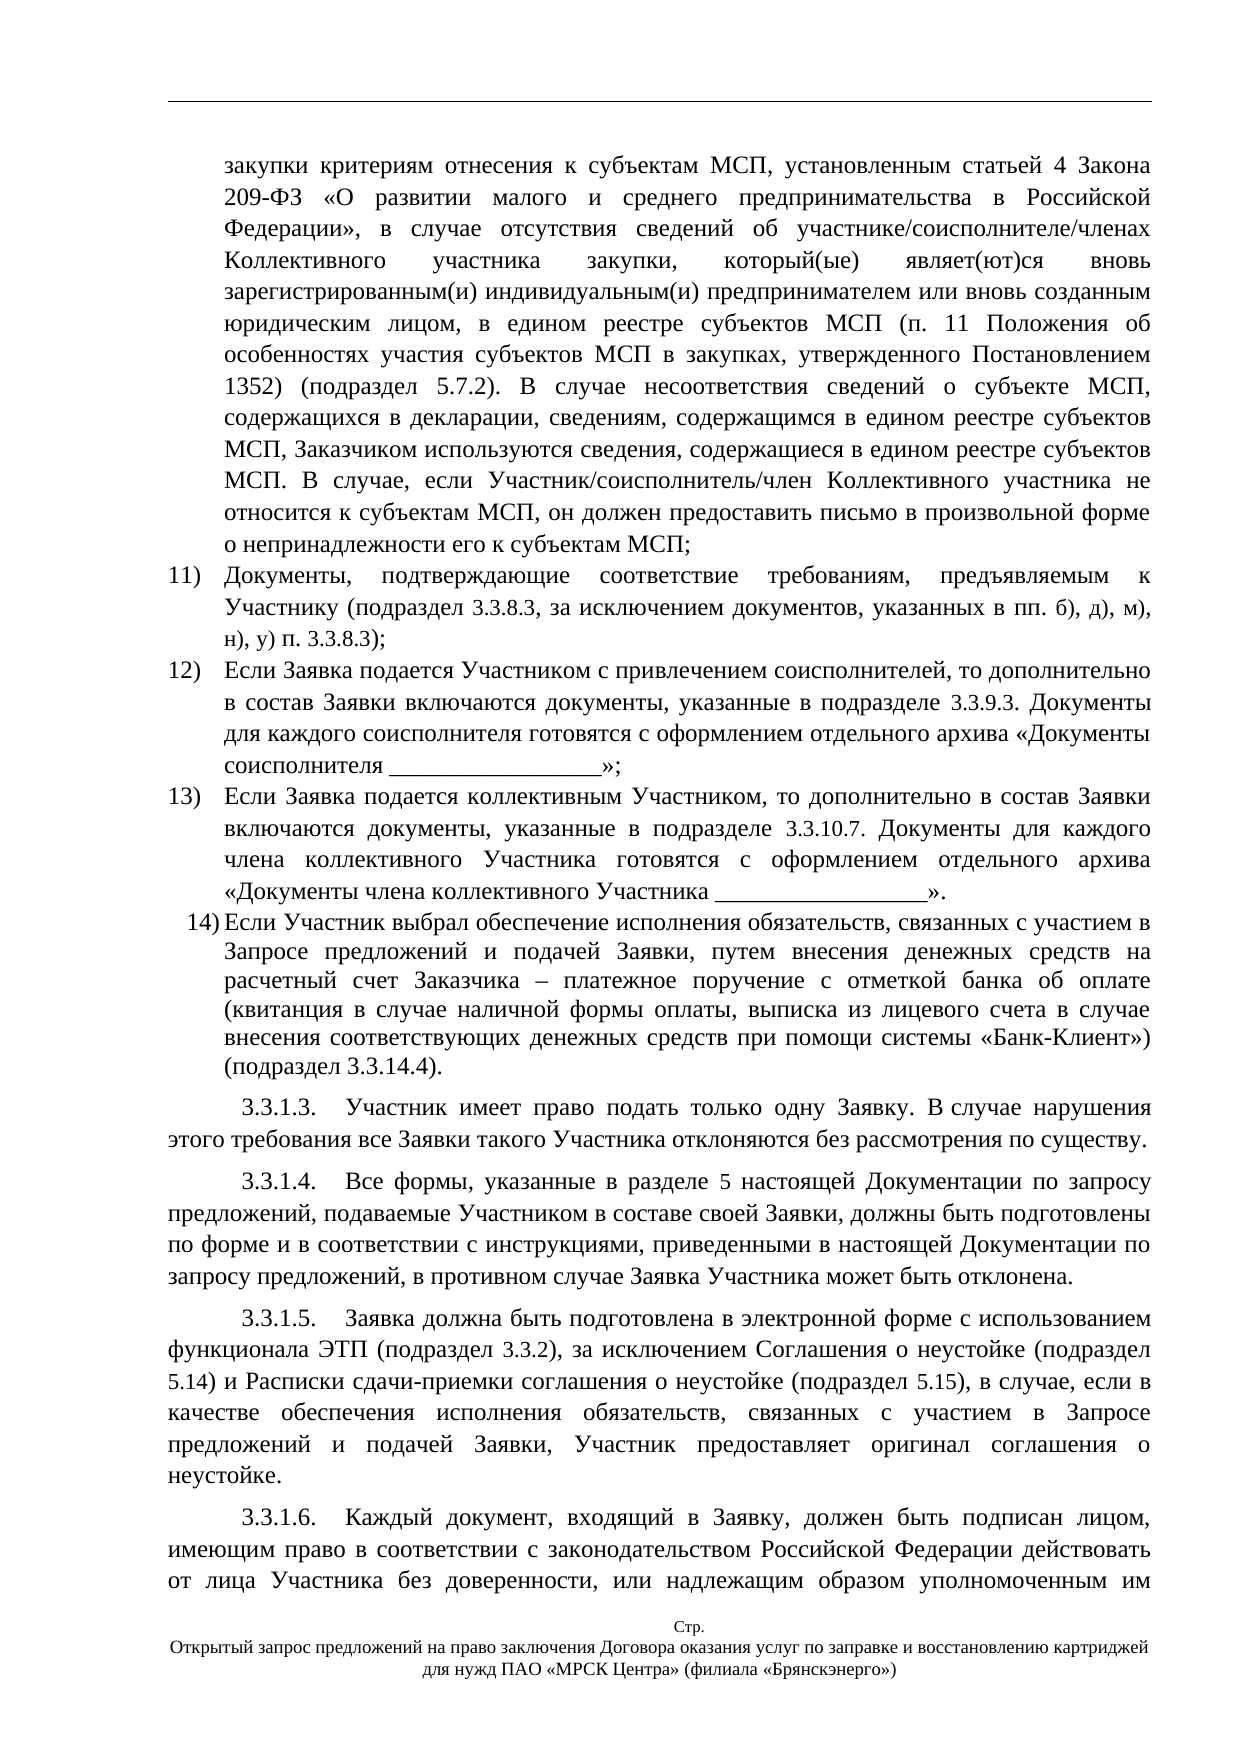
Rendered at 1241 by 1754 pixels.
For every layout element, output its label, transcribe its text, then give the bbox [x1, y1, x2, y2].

list Участник имеет право подать только одну Заявку. В случае нарушения этого требования все Заявки такого Участника отклоняются без рассмотрения по существу. [168, 1092, 1152, 1153]
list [168, 150, 1152, 557]
list Если Заявка подается коллективным Участником, то дополнительно в состав Заявки включаются документы, указанные в подразделе 3.3.10.7. Документы для каждого члена коллективного Участника готовятся с оформлением отдельного архива «Документы члена коллективного Участника _________________». [168, 781, 1152, 905]
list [168, 1502, 1152, 1594]
list Документы, подтверждающие соответствие требованиям, предъявляемым к Участнику (подраздел 3.3.8.3, за исключением документов, указанных в пп. б), д), м), н), у) п. 3.3.8.3); [168, 560, 1152, 652]
list Все формы, указанные в разделе 5 настоящей Документации по запросу предложений, подаваемые Участником в составе своей Заявки, должны быть подготовлены по форме и в соответствии с инструкциями, приведенными в настоящей Документации по запросу предложений, в противном случае Заявка Участника может быть отклонена. [168, 1166, 1152, 1289]
list Если Участник выбрал обеспечение исполнения обязательств, связанных с участием в Запросе предложений и подачей Заявки, путем внесения денежных средств на расчетный счет Заказчика – платежное поручение с отметкой банка об оплате (квитанция в случае наличной формы оплаты, выписка из лицевого счета в случае внесения соответствующих денежных средств при помощи системы «Банк-Клиент») (подраздел 3.3.14.4). [186, 907, 1152, 1080]
list Если Заявка подается Участником с привлечением соисполнителей, то дополнительно в состав Заявки включаются документы, указанные в подразделе 3.3.9.3. Документы для каждого соисполнителя готовятся с оформлением отдельного архива «Документы соисполнителя _________________»; [168, 655, 1152, 778]
list Заявка должна быть подготовлена в электронной форме с использованием функционала ЭТП (подраздел 3.3.2), за исключением Соглашения о неустойке (подраздел 5.14) и Расписки сдачи-приемки соглашения о неустойке (подраздел 5.15), в случае, если в качестве обеспечения исполнения обязательств, связанных с участием в Запросе предложений и подачей Заявки, Участник предоставляет оригинал соглашения о неустойке. [168, 1303, 1152, 1489]
